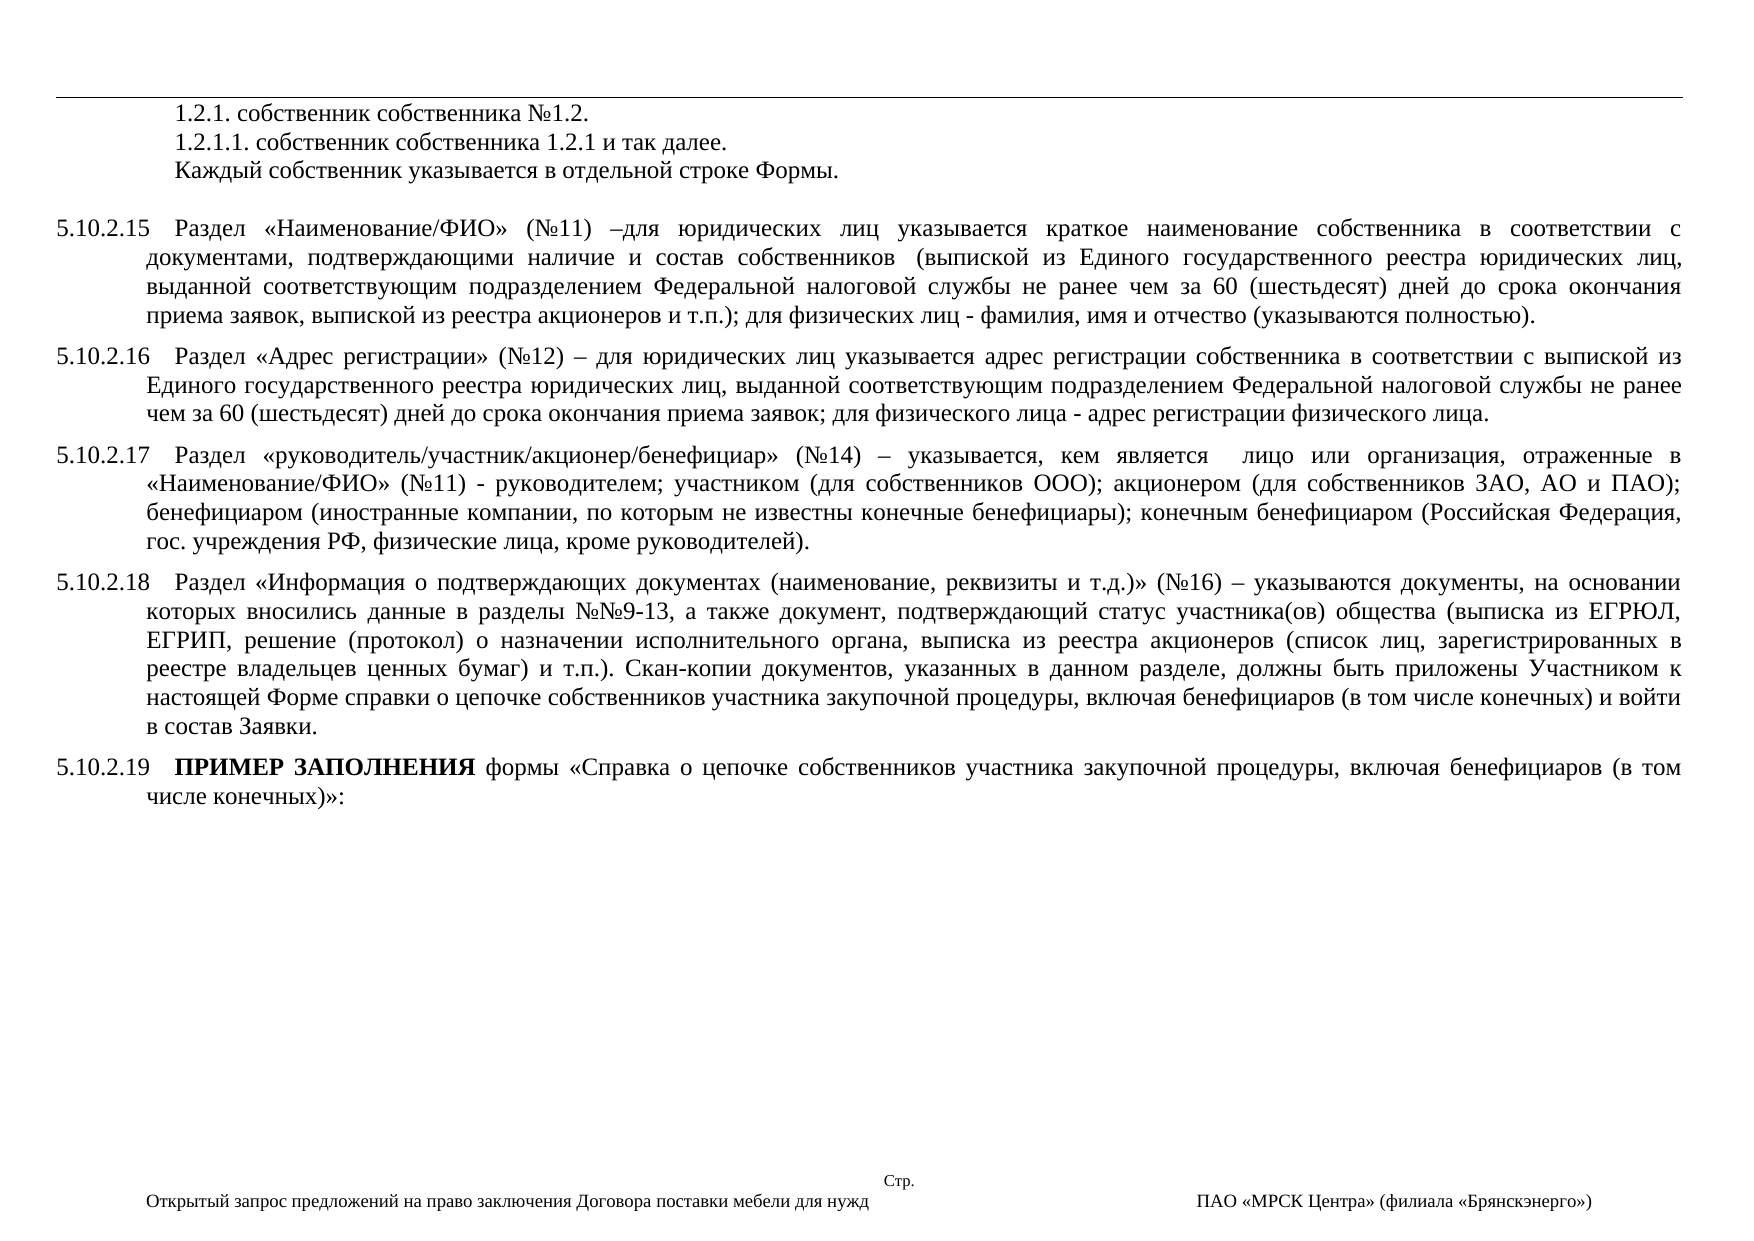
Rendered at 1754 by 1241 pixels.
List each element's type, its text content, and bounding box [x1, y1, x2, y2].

list Раздел «Адрес регистрации» (№12) – для юридических лиц указывается адрес регистрации собственника в соответствии с выпиской из Единого государственного реестра юридических лиц, выданной соответствующим подразделением Федеральной налоговой службы не ранее чем за 60 (шестьдесят) дней до срока окончания приема заявок; для физического лица - адрес регистрации физического лица. [56, 341, 1683, 427]
text 1.2.1. собственник собственника №1.2. [56, 98, 1683, 127]
list Раздел «Информация о подтверждающих документах (наименование, реквизиты и т.д.)» (№16) – указываются документы, на основании которых вносились данные в разделы №№9-13, а также документ, подтверждающий статус участника(ов) общества (выписка из ЕГРЮЛ, ЕГРИП, решение (протокол) о назначении исполнительного органа, выписка из реестра акционеров (список лиц, зарегистрированных в реестре владельцев ценных бумаг) и т.п.). Скан-копии документов, указанных в данном разделе, должны быть приложены Участником к настоящей Форме справки о цепочке собственников участника закупочной процедуры, включая бенефициаров (в том числе конечных) и войти в состав Заявки. [56, 567, 1683, 740]
list Пример заполнения формы «Справка о цепочке собственников участника закупочной процедуры, включая бенефициаров (в том числе конечных)»: [56, 752, 1683, 810]
text Каждый собственник указывается в отдельной строке Формы. [56, 156, 1683, 184]
list Раздел «Наименование/ФИО» (№11) –для юридических лиц указывается краткое наименование собственника в соответствии с документами, подтверждающими наличие и состав собственников (выпиской из Единого государственного реестра юридических лиц, выданной соответствующим подразделением Федеральной налоговой службы не ранее чем за 60 (шестьдесят) дней до срока окончания приема заявок, выпиской из реестра акционеров и т.п.); для физических лиц - фамилия, имя и отчество (указываются полностью). [56, 213, 1683, 328]
list Раздел «руководитель/участник/акционер/бенефициар» (№14) – указывается, кем является лицо или организация, отраженные в «Наименование/ФИО» (№11) - руководителем; участником (для собственников ООО); акционером (для собственников ЗАО, АО и ПАО); бенефициаром (иностранные компании, по которым не известны конечные бенефициары); конечным бенефициаром (Российская Федерация, гос. учреждения РФ, физические лица, кроме руководителей). [56, 440, 1683, 555]
text 1.2.1.1. собственник собственника 1.2.1 и так далее. [56, 127, 1683, 156]
